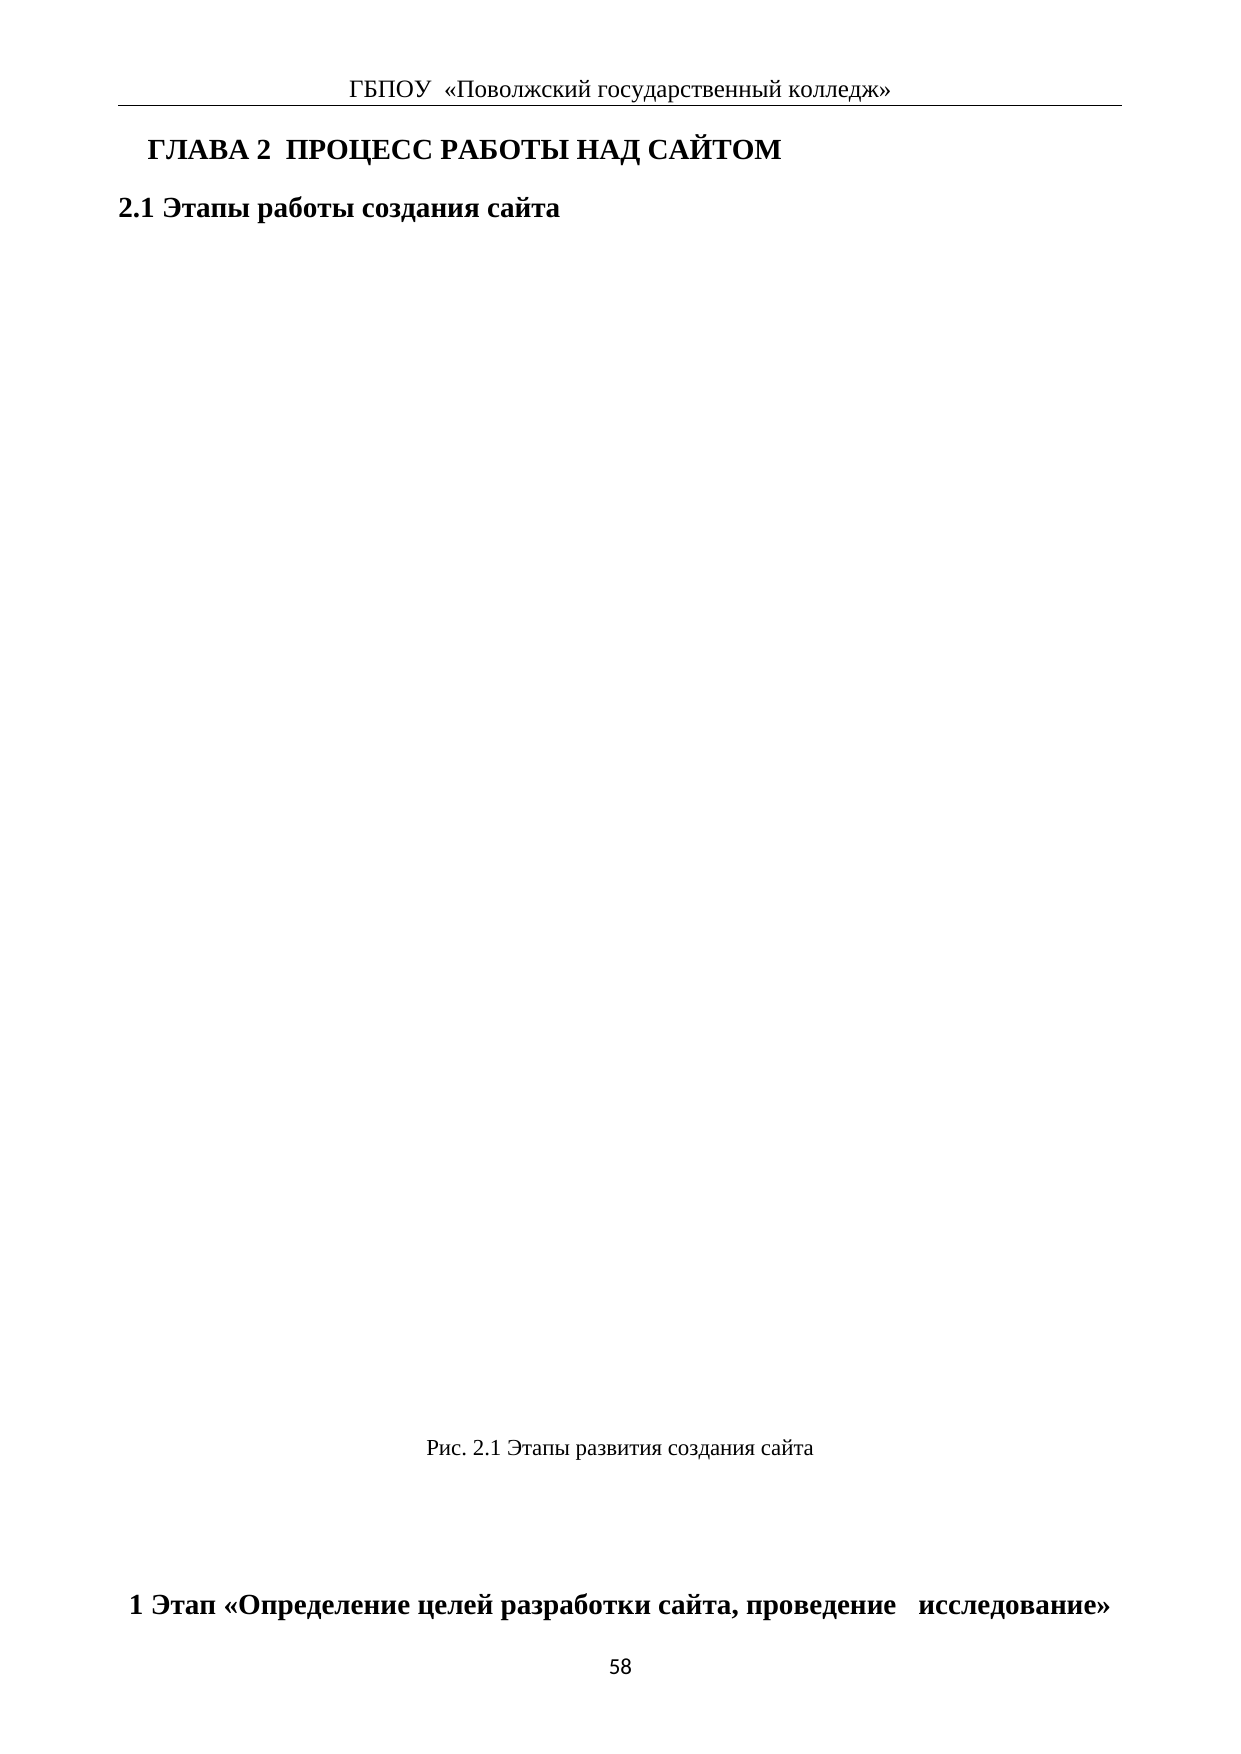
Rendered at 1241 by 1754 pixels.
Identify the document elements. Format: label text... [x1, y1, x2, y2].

subtitle ГЛАВА 2 ПРОЦЕСС РАБОТЫ НАД САЙТОМ [118, 132, 1122, 166]
subtitle 2.1 Этапы работы создания сайта [118, 191, 1122, 224]
text Рис. 2.1 Этапы развития создания сайта [118, 1434, 1122, 1461]
text 1 Этап «Определение целей разработки сайта, проведение исследование» [118, 1572, 1122, 1621]
